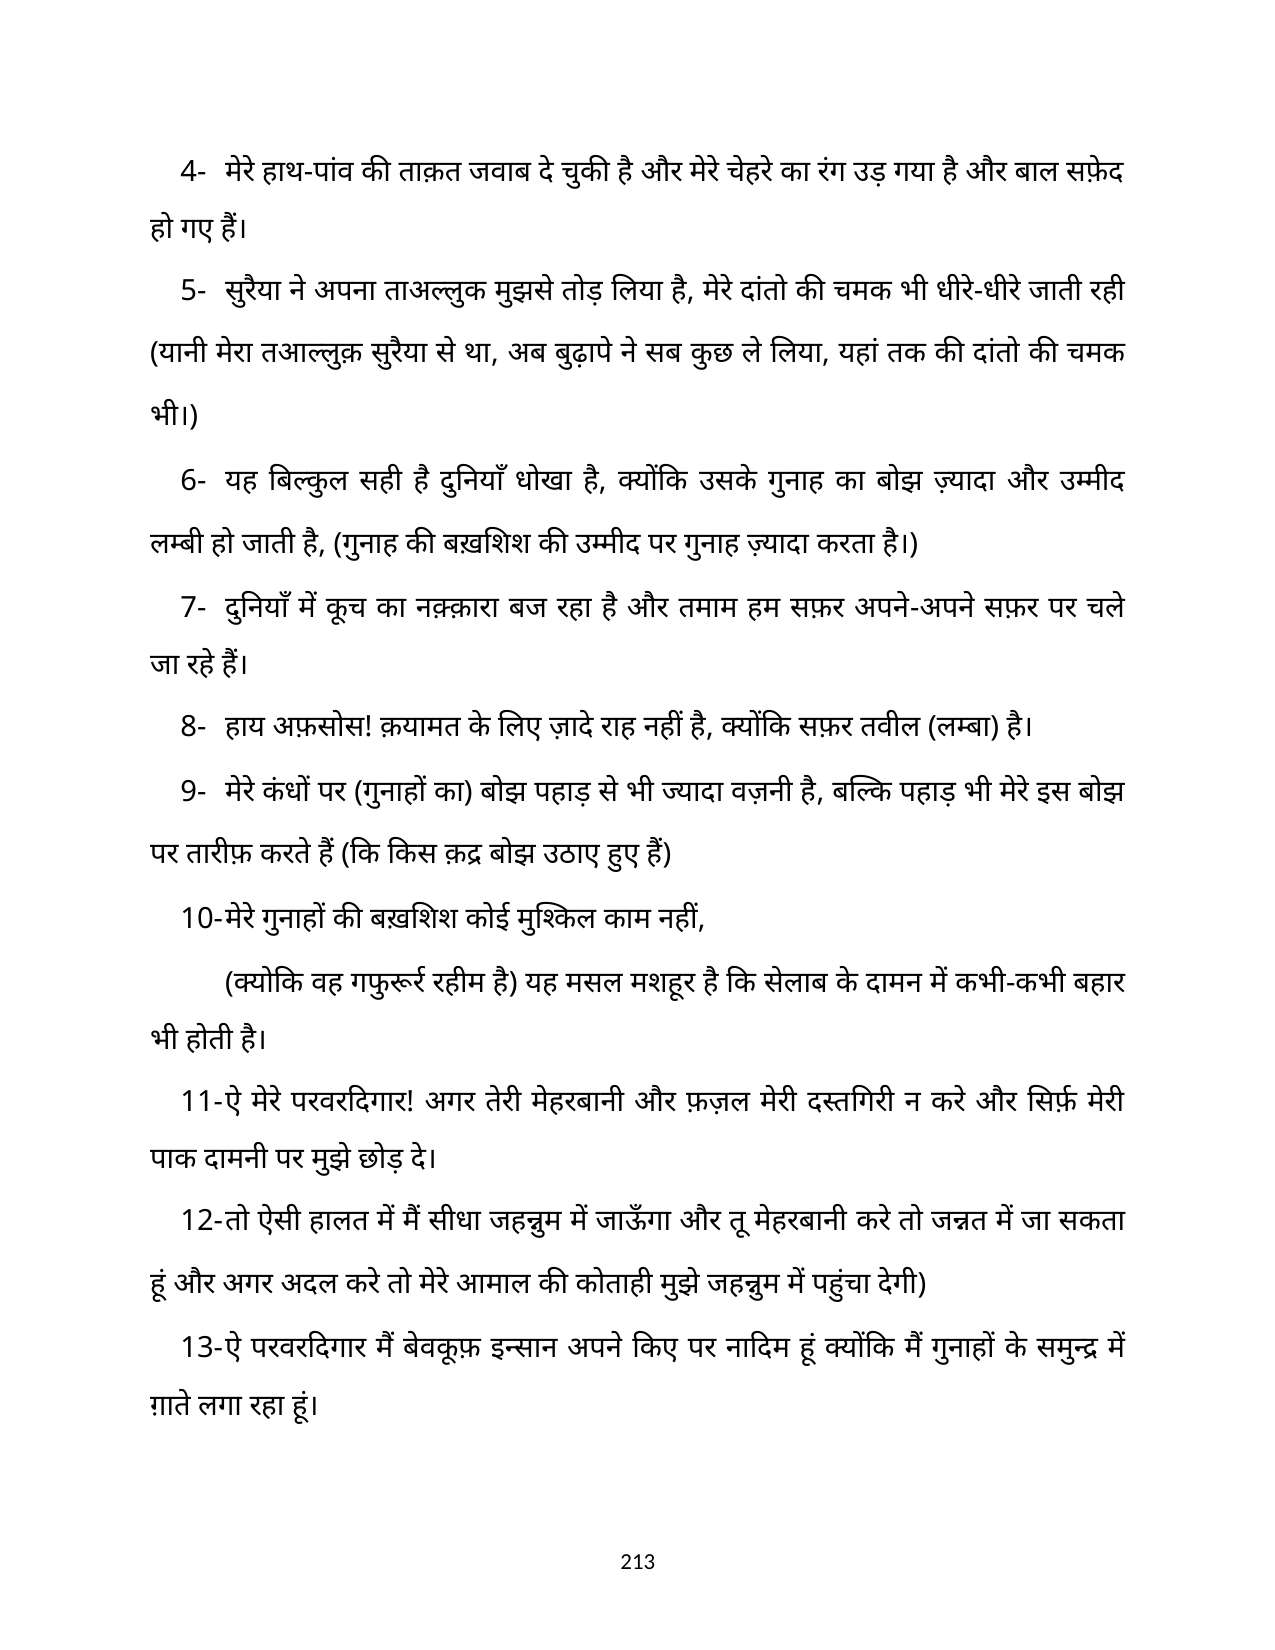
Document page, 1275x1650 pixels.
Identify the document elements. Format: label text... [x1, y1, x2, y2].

text 8- हाय अफ़सोस! क़यामत के लिए ज़ादे राह नहीं है, क्योंकि सफ़र तवील (लम्बा) है। [150, 705, 1125, 748]
text 6- यह बिल्कुल सही है दुनियाँ धोखा है, क्योंकि उसके गुनाह का बोझ ज़्यादा और उम्मीद लम्बी हो जाती है, (गुनाह की बख़शिश की उम्मीद पर गुनाह ज़्यादा करता है।) [150, 459, 1125, 565]
text 5- सुरैया ने अपना ताअल्लुक मुझसे तोड़ लिया है, मेरे दांतो की चमक भी धीरे-धीरे जाती रही (यानी मेरा तआल्लुक़ सुरैया से था, अब बुढ़ापे ने सब कुछ ले लिया, यहां तक की दांतो की चमक भी।) [150, 269, 1125, 438]
text (क्योकि वह गफुरूर्र रहीम है) यह मसल मशहूर है कि सेलाब के दामन में कभी-कभी बहार भी होती है। [150, 962, 1125, 1062]
text 12- तो ऐसी हालत में मैं सीधा जहन्नुम में जाऊँगा और तू मेहरबानी करे तो जन्नत में जा सकता हूं और अगर अदल करे तो मेरे आमाल की कोताही मुझे जहन्नुम में पहुंचा देगी) [150, 1199, 1125, 1305]
text 13- ऐ परवरदिगार मैं बेवकूफ़ इन्सान अपने किए पर नादिम हूं क्योंकि मैं गुनाहों के समुन्द्र में ग़ाते लगा रहा हूं। [150, 1327, 1125, 1427]
text 7- दुनियाँ में कूच का नक़्क़ारा बज रहा है और तमाम हम सफ़र अपने-अपने सफ़र पर चले जा रहे हैं। [150, 586, 1125, 686]
text 4- मेरे हाथ-पांव की ताक़त जवाब दे चुकी है और मेरे चेहरे का रंग उड़ गया है और बाल सफ़ेद हो गए हैं। [150, 150, 1125, 250]
text 9- मेरे कंधों पर (गुनाहों का) बोझ पहाड़ से भी ज्यादा वज़नी है, बल्कि पहाड़ भी मेरे इस बोझ पर तारीफ़ करते हैं (कि किस क़द्र बोझ उठाए हुए हैं) [150, 770, 1125, 876]
text 10- मेरे गुनाहों की बख़शिश कोई मुश्किल काम नहीं, [150, 897, 1125, 940]
text 11- ऐ मेरे परवरदिगार! अगर तेरी मेहरबानी और फ़ज़ल मेरी दस्तगिरी न करे और सिर्फ़ मेरी पाक दामनी पर मुझे छोड़ दे। [150, 1081, 1125, 1181]
